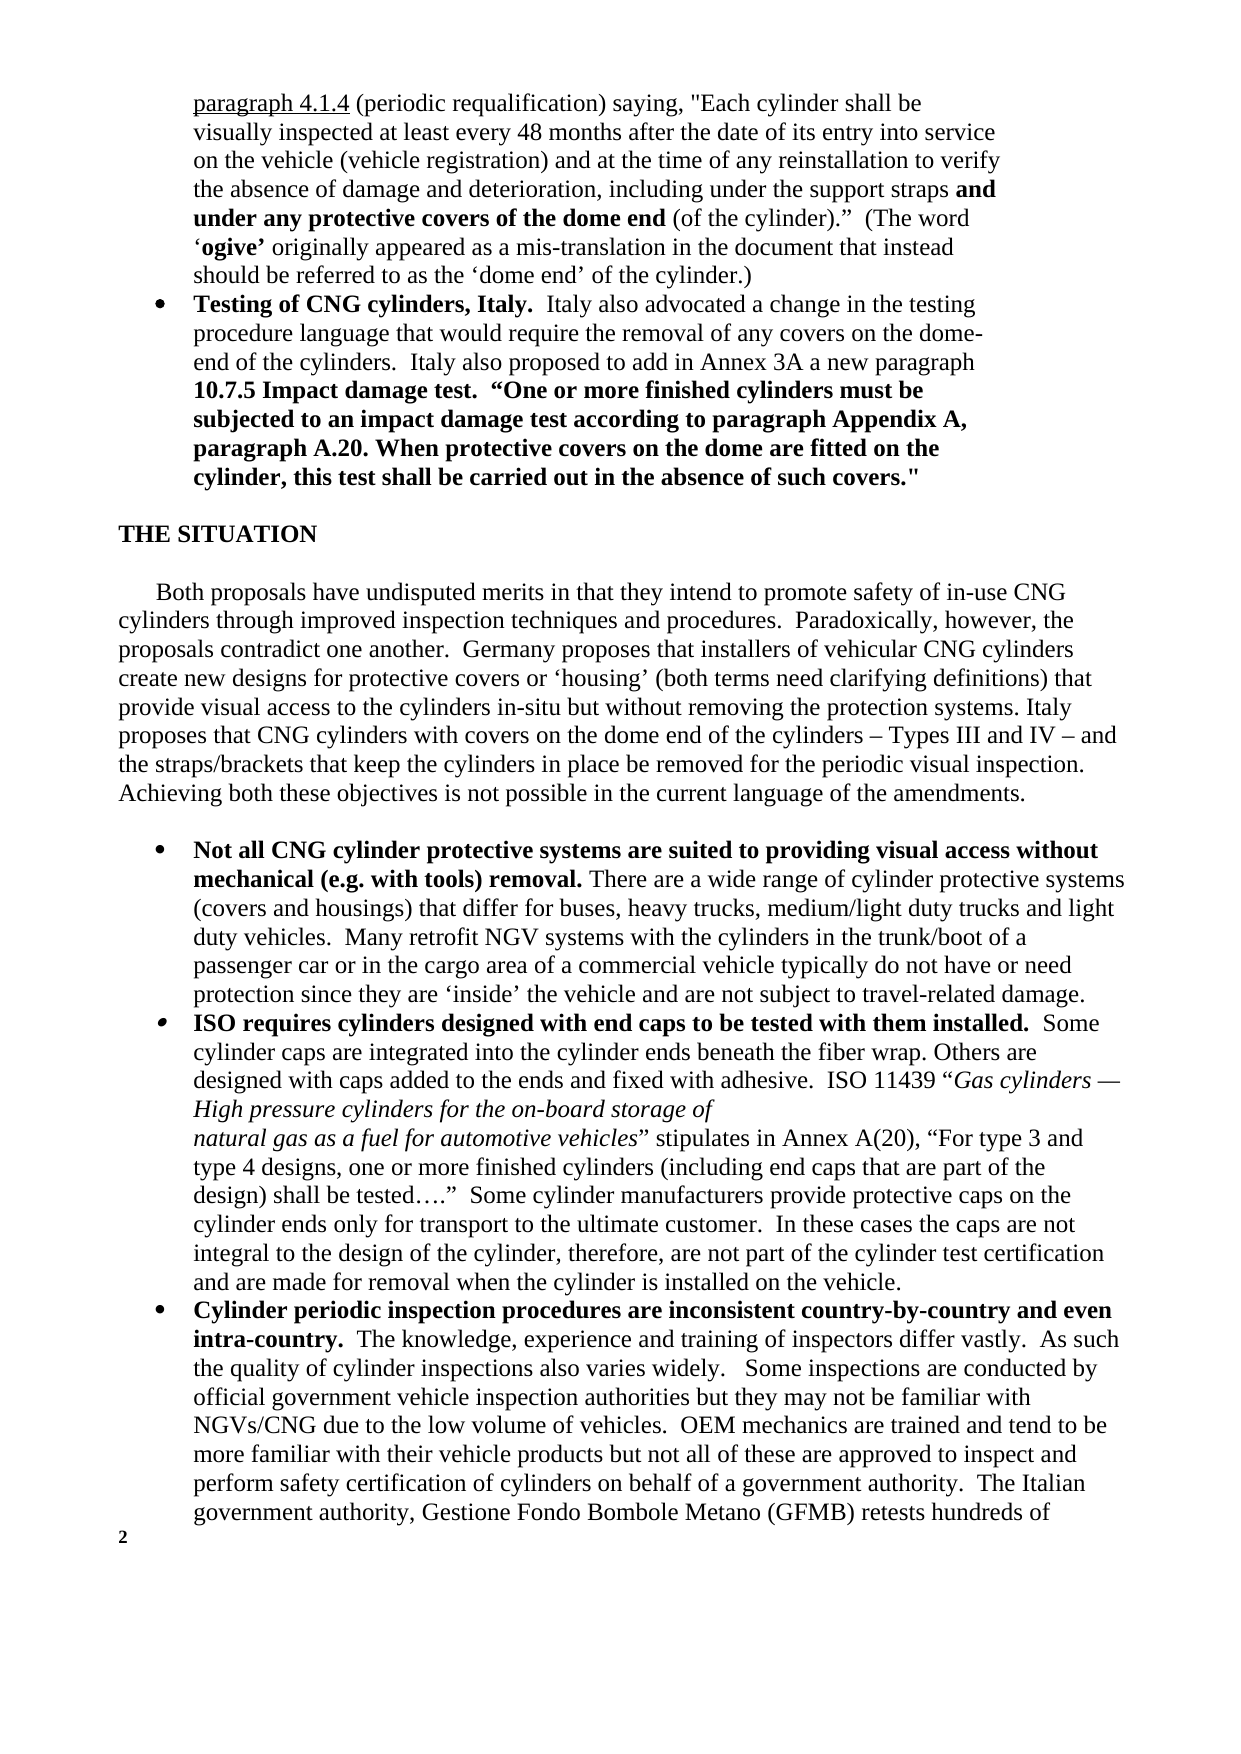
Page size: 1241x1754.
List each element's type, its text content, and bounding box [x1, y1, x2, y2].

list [156, 88, 1006, 289]
text Both proposals have undisputed merits in that they intend to promote safety of in-use CNG cylinders through improved inspection techniques and procedures. Paradoxically, however, the proposals contradict one another. Germany proposes that installers of vehicular CNG cylinders create new designs for protective covers or ‘housing’ (both terms need clarifying definitions) that provide visual access to the cylinders in-situ but without removing the protection systems. Italy proposes that CNG cylinders with covers on the dome end of the cylinders – Types III and IV – and the straps/brackets that keep the cylinders in place be removed for the periodic visual inspection. Achieving both these objectives is not possible in the current language of the amendments. [118, 577, 1125, 807]
list Not all CNG cylinder protective systems are suited to providing visual access without mechanical (e.g. with tools) removal. There are a wide range of cylinder protective systems (covers and housings) that differ for buses, heavy trucks, medium/light duty trucks and light duty vehicles. Many retrofit NGV systems with the cylinders in the trunk/boot of a passenger car or in the cargo area of a commercial vehicle typically do not have or need protection since they are ‘inside’ the vehicle and are not subject to travel-related damage. [156, 835, 1125, 1008]
list natural gas as a fuel for automotive vehicles” stipulates in Annex A(20), “For type 3 and type 4 designs, one or more finished cylinders (including end caps that are part of the design) shall be tested….” Some cylinder manufacturers provide protective caps on the cylinder ends only for transport to the ultimate customer. In these cases the caps are not integral to the design of the cylinder, therefore, are not part of the cylinder test certification and are made for removal when the cylinder is installed on the vehicle. [193, 1123, 1125, 1295]
list ISO requires cylinders designed with end caps to be tested with them installed. Some cylinder caps are integrated into the cylinder ends beneath the fiber wrap. Others are designed with caps added to the ends and fixed with adhesive. ISO 11439 “Gas cylinders — High pressure cylinders for the on-board storage of [156, 1008, 1125, 1123]
text THE SITUATION [118, 519, 1125, 548]
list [156, 1295, 1125, 1525]
list Testing of CNG cylinders, Italy. Italy also advocated a change in the testing procedure language that would require the removal of any covers on the dome-end of the cylinders. Italy also proposed to add in Annex 3A a new paragraph 10.7.5 Impact damage test. “One or more finished cylinders must be subjected to an impact damage test according to paragraph Appendix A, paragraph A.20. When protective covers on the dome are fitted on the cylinder, this test shall be carried out in the absence of such covers." [156, 289, 1006, 490]
